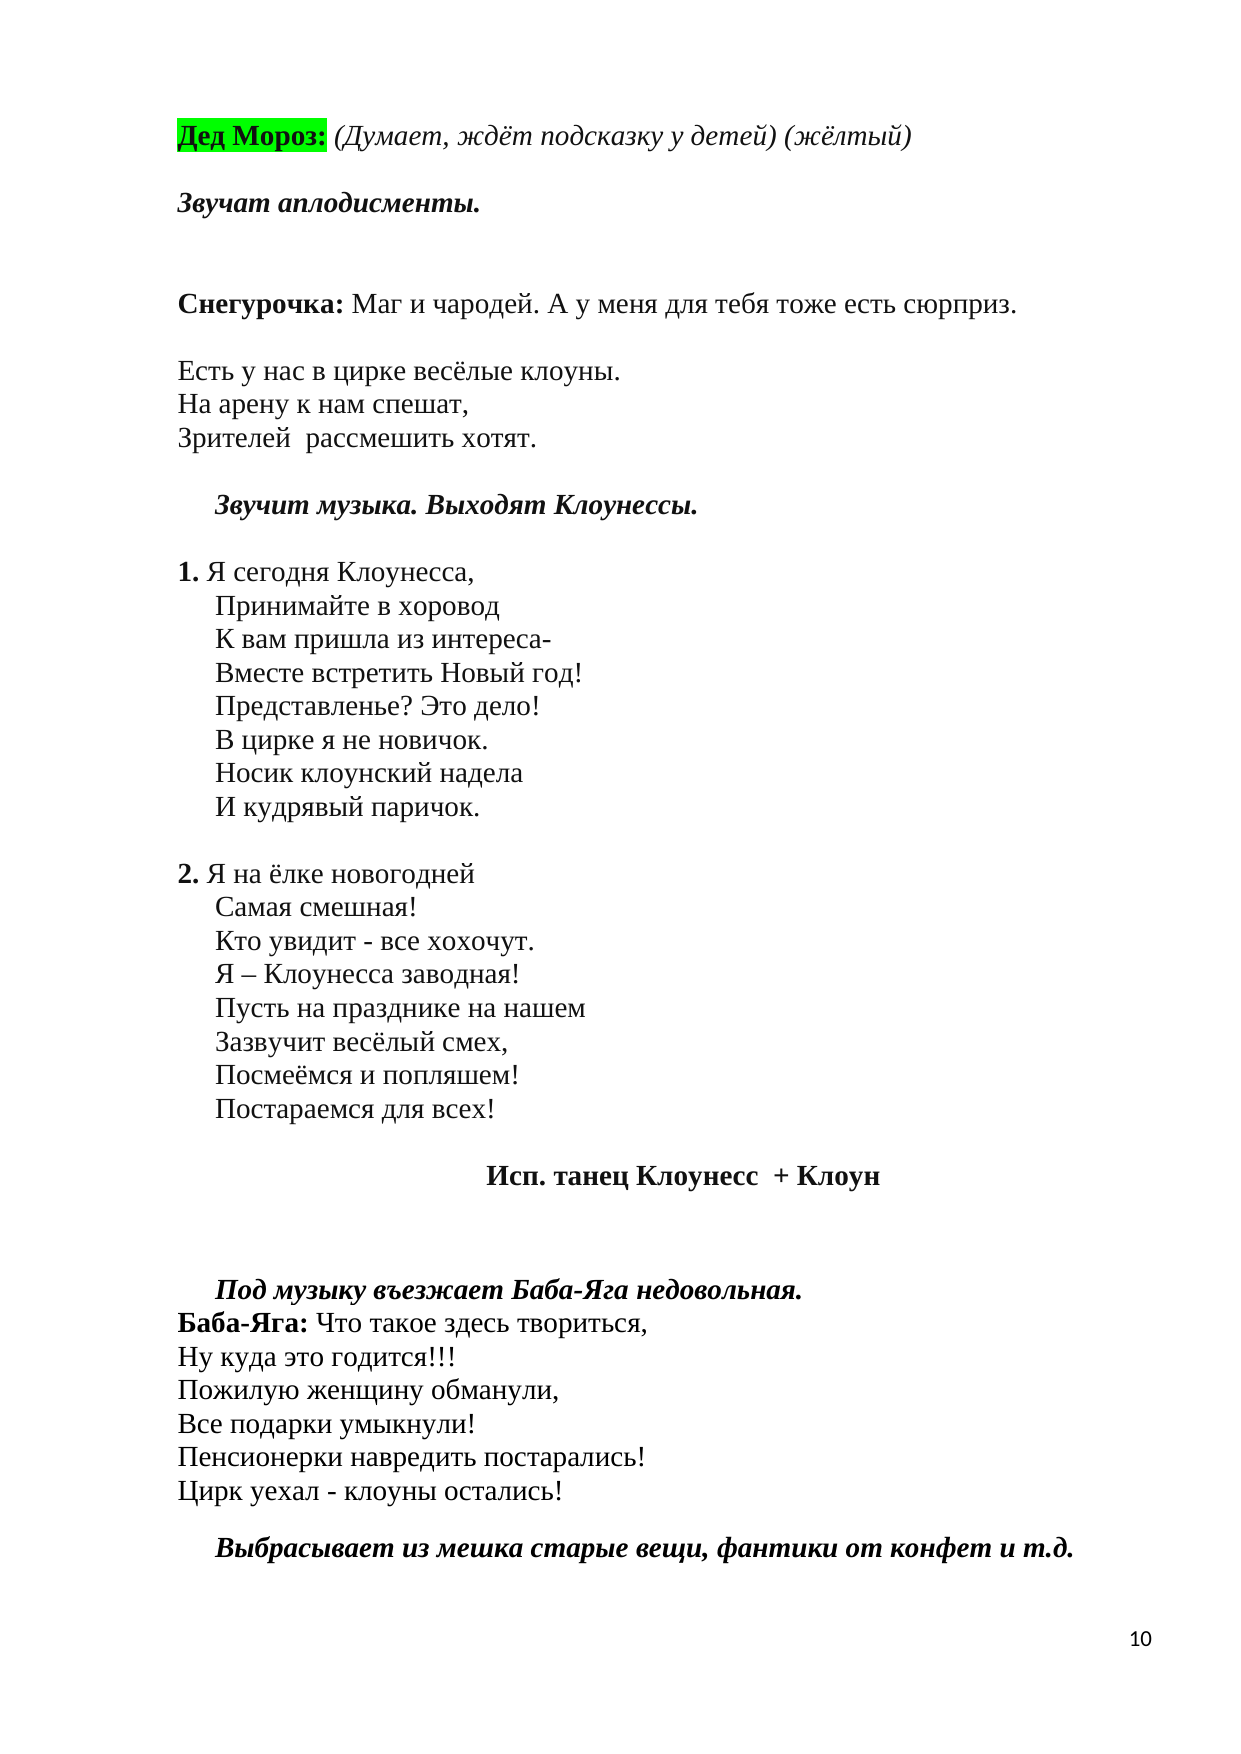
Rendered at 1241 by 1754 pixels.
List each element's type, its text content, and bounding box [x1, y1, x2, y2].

text Звучит музыка. Выходят Клоунессы. [177, 487, 1152, 521]
text На арену к нам спешат, [177, 386, 1152, 420]
text Зазвучит весёлый смех, [177, 1024, 1152, 1057]
text Посмеёмся и попляшем! [177, 1057, 1152, 1091]
text Выбрасывает из мешка старые вещи, фантики от конфет и т.д. [177, 1530, 1152, 1592]
text Носик клоунский надела [177, 755, 1152, 789]
text Вместе встретить Новый год! [177, 655, 1152, 688]
text 2. Я на ёлке новогодней [177, 856, 1152, 889]
text Звучат аплодисменты. [177, 185, 1152, 219]
text В цирке я не новичок. [177, 722, 1152, 755]
text Самая смешная! [177, 889, 1152, 923]
text Исп. танец Клоунесс + Клоун [177, 1158, 1152, 1191]
text 1. Я сегодня Клоунесса, [177, 554, 1152, 588]
text Есть у нас в цирке весёлые клоуны. [177, 353, 1152, 386]
text Принимайте в хоровод [177, 588, 1152, 621]
text Дед Мороз: (Думает, ждёт подсказку у детей) (жёлтый) [327, 118, 1152, 152]
text К вам пришла из интереса- [177, 621, 1152, 655]
text Зрителей рассмешить хотят. [177, 420, 1152, 453]
text Кто увидит - все хохочут. [177, 923, 1152, 957]
text Я – Клоунесса заводная! [177, 957, 1152, 990]
text Под музыку въезжает Баба-Яга недовольная. Баба-Яга: Что такое здесь твориться, Ну куда это годится!!! Пожилую женщину обманули, Все подарки умыкнули! Пенсионерки навредить постарались! Цирк уехал - клоуны остались! [177, 1272, 1152, 1507]
text Пусть на празднике на нашем [177, 990, 1152, 1024]
text Представленье? Это дело! [177, 688, 1152, 722]
text И кудрявый паричок. [177, 789, 1152, 822]
text Постараемся для всех! [177, 1091, 1152, 1124]
text Снегурочка: Маг и чародей. А у меня для тебя тоже есть сюрприз. [177, 286, 1152, 319]
